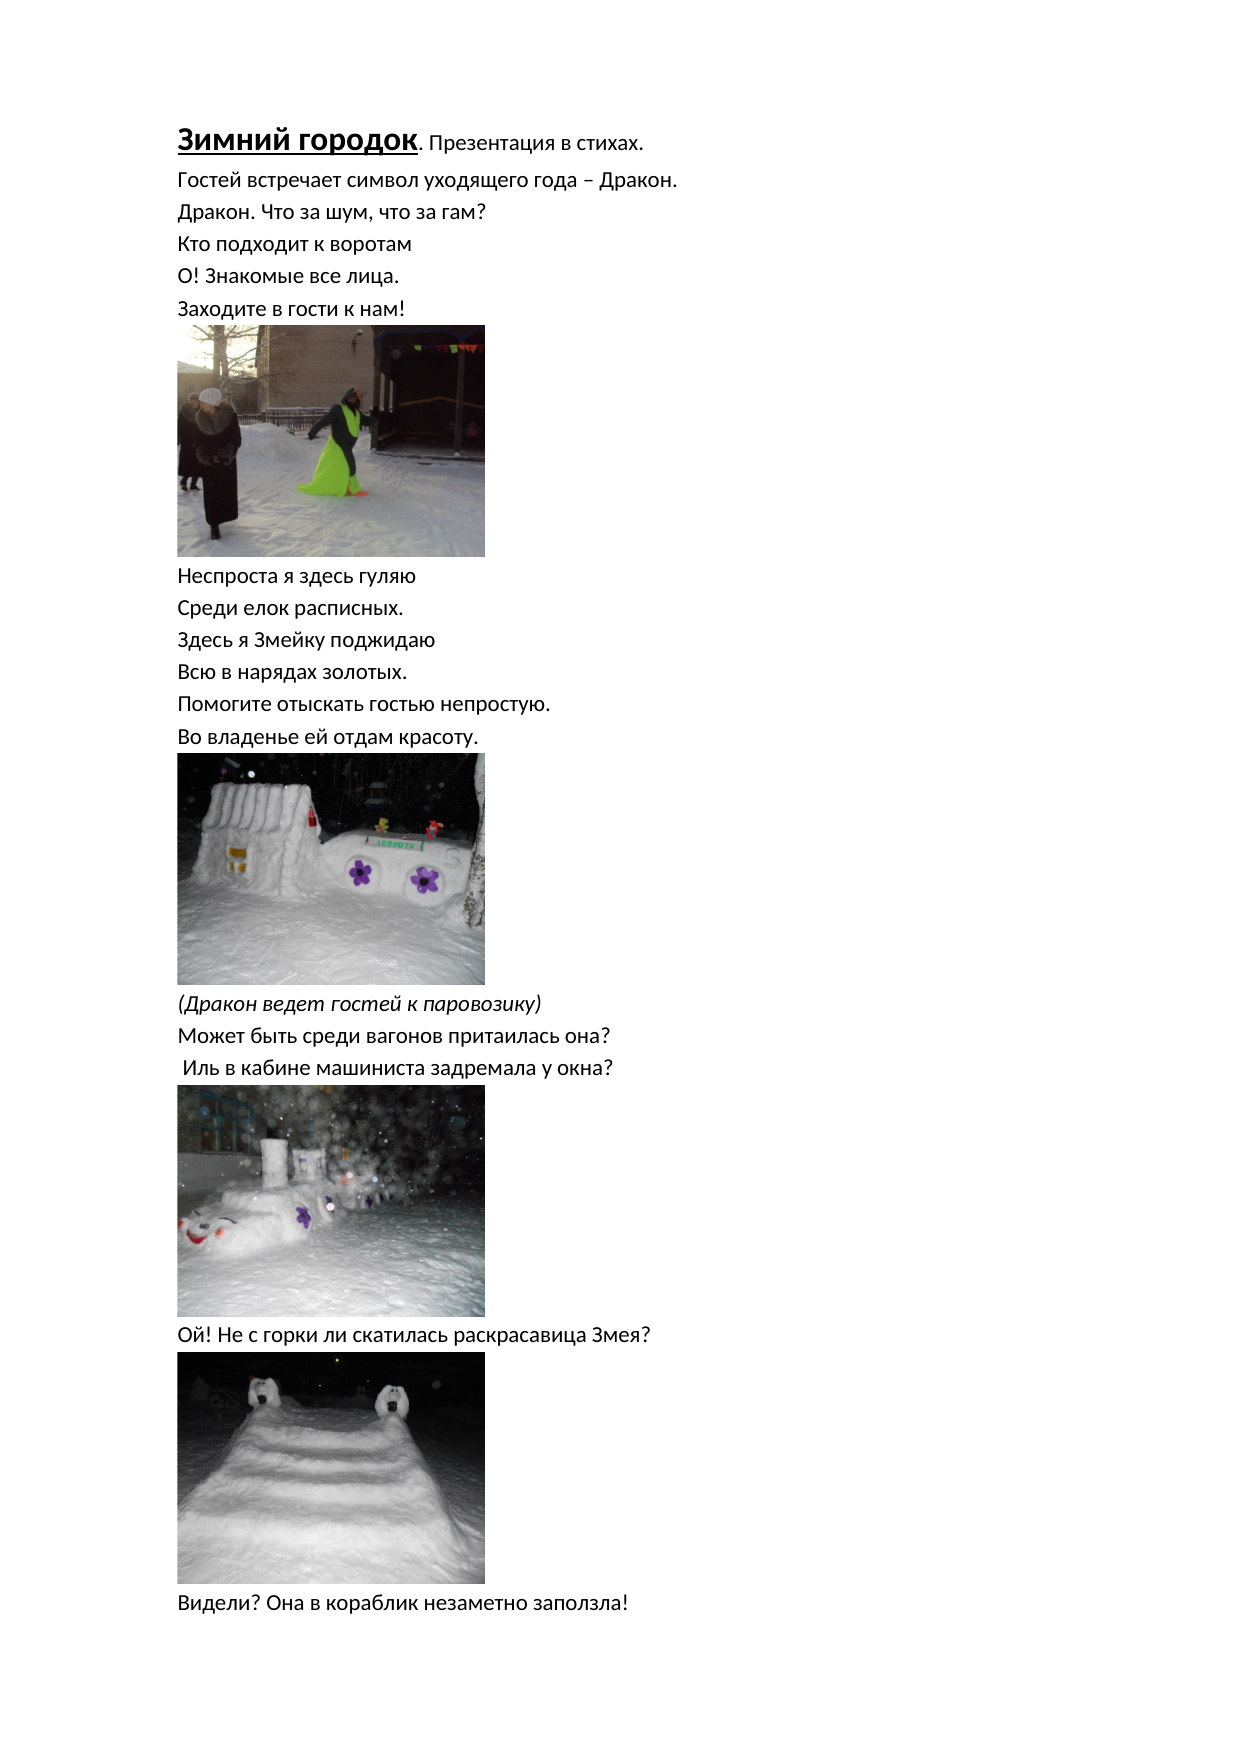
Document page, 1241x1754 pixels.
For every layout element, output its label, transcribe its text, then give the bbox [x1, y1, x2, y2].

text Среди елок расписных. [177, 593, 1152, 621]
text (Дракон ведет гостей к паровозику) [177, 989, 1152, 1017]
text Всю в нарядах золотых. [177, 657, 1152, 685]
text Здесь я Змейку поджидаю [177, 625, 1152, 653]
text Ой! Не с горки ли скатилась раскрасавица Змея? [177, 1321, 1152, 1348]
picture [177, 753, 485, 985]
text Гостей встречает символ уходящего года – Дракон. [177, 165, 1152, 193]
text Кто подходит к воротам [177, 229, 1152, 257]
picture [177, 1352, 485, 1584]
picture [177, 325, 485, 557]
text Помогите отыскать гостью непростую. [177, 689, 1152, 718]
text Видели? Она в кораблик незаметно заползла! [177, 1588, 1152, 1616]
text Дракон. Что за шум, что за гам? [177, 197, 1152, 225]
text Заходите в гости к нам! [177, 294, 1152, 322]
text Во владенье ей отдам красоту. [177, 722, 1152, 750]
text О! Знакомые все лица. [177, 261, 1152, 289]
picture [177, 1085, 485, 1317]
text Зимний городок. Презентация в стихах. [177, 118, 1152, 159]
text Иль в кабине машиниста задремала у окна? [177, 1053, 1152, 1081]
text Может быть среди вагонов притаилась она? [177, 1021, 1152, 1049]
